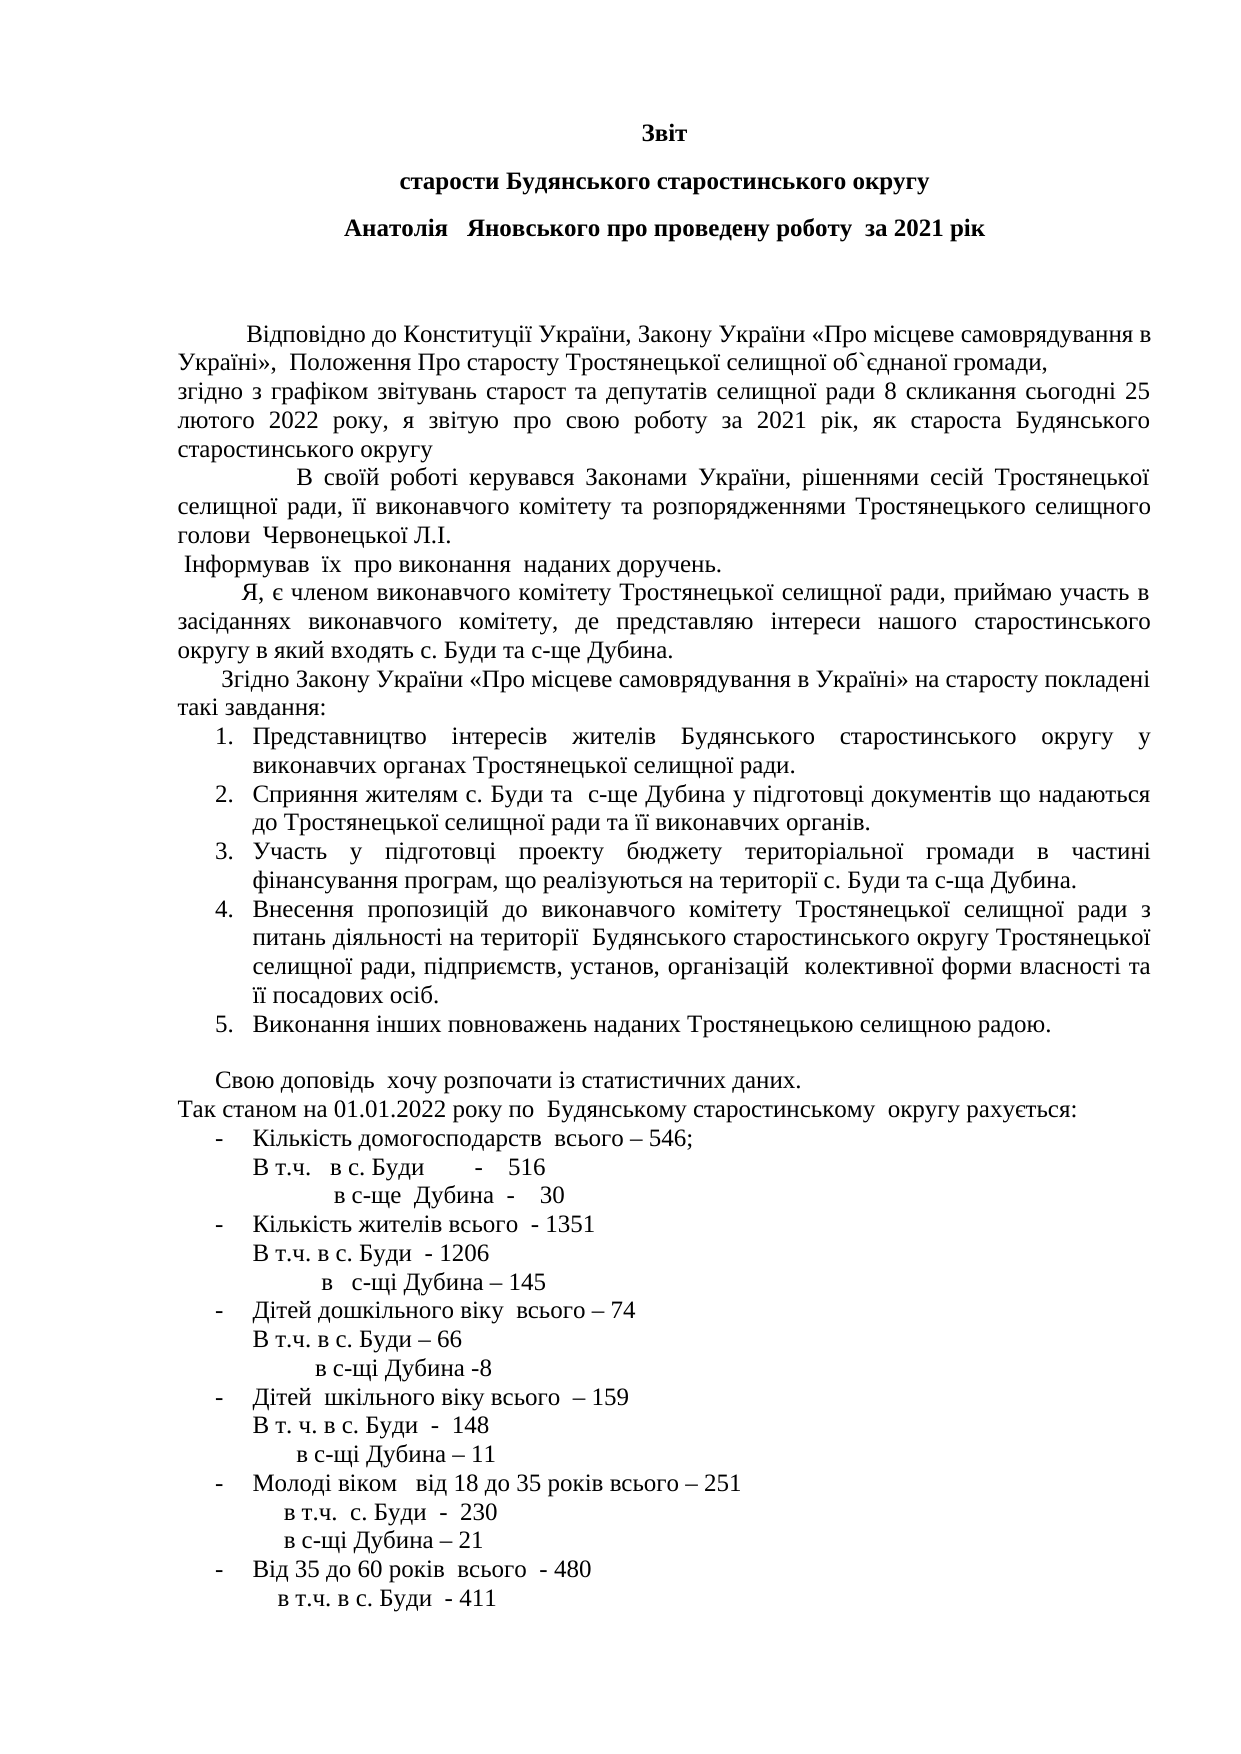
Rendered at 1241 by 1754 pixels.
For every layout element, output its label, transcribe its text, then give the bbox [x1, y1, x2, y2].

list Участь у підготовці проекту бюджету територіальної громади в частині фінансування програм, що реалізуються на території с. Буди та с-ща Дубина. [215, 836, 1152, 894]
text Інформував їх про виконання наданих доручень. [177, 549, 1152, 577]
list Від 35 до 60 років всього - 480 [215, 1554, 1152, 1583]
list Сприяння жителям с. Буди та с-ще Дубина у підготовці документів що надаються до Тростянецької селищної ради та її виконавчих органів. [215, 779, 1152, 836]
text згідно з графіком звітувань старост та депутатів селищної ради 8 скликання сьогодні 25 лютого 2022 року, я звітую про свою роботу за 2021 рік, як староста Будянського старостинського округу [177, 376, 1152, 462]
text Я, є членом виконавчого комітету Тростянецької селищної ради, приймаю участь в засіданнях виконавчого комітету, де представляю інтереси нашого старостинського округу в який входять с. Буди та с-ще Дубина. [177, 577, 1152, 664]
list Виконання інших повноважень наданих Тростянецькою селищною радою. [215, 1009, 1152, 1037]
text Згідно Закону України «Про місцеве самоврядування в Україні» на старосту покладені такі завдання: [177, 664, 1152, 721]
list Молоді віком від 18 до 35 років всього – 251 [215, 1468, 1152, 1497]
list Дітей шкільного віку всього – 159 [215, 1382, 1152, 1411]
list В т.ч. в с. Буди - 1206 [252, 1238, 1152, 1267]
list в с-ще Дубина - 30 [252, 1181, 1152, 1209]
text Звіт [177, 118, 1152, 147]
list В т.ч. в с. Буди – 66 [252, 1324, 1152, 1353]
list Кількість домогосподарств всього – 546; [215, 1123, 1152, 1152]
list в т.ч. в с. Буди - 411 [252, 1583, 1152, 1612]
list в с-щі Дубина – 11 [252, 1439, 1152, 1468]
list в т.ч. с. Буди - 230 [252, 1497, 1152, 1526]
list В т. ч. в с. Буди - 148 [252, 1411, 1152, 1439]
list в с-щі Дубина – 21 [252, 1526, 1152, 1554]
text В своїй роботі керувався Законами України, рішеннями сесій Тростянецької селищної ради, її виконавчого комітету та розпорядженнями Тростянецького селищного голови Червонецької Л.І. [177, 462, 1152, 549]
list Представництво інтересів жителів Будянського старостинського округу у виконавчих органах Тростянецької селищної ради. [215, 721, 1152, 779]
text Анатолія Яновського про проведену роботу за 2021 рік [177, 213, 1152, 242]
text Свою доповідь хочу розпочати із статистичних даних. [177, 1066, 1152, 1094]
list в с-щі Дубина – 145 [252, 1267, 1152, 1296]
list Внесення пропозицій до виконавчого комітету Тростянецької селищної ради з питань діяльності на території Будянського старостинського округу Тростянецької селищної ради, підприємств, установ, організацій колективної форми власності та її посадових осіб. [215, 894, 1152, 1009]
text Відповідно до Конституції України, Закону України «Про місцеве самоврядування в Україні», Положення Про старосту Тростянецької селищної об`єднаної громади, [177, 319, 1152, 376]
list Кількість жителів всього - 1351 [215, 1209, 1152, 1238]
list В т.ч. в с. Буди - 516 [252, 1152, 1152, 1181]
list Дітей дошкільного віку всього – 74 [215, 1296, 1152, 1324]
text старости Будянського старостинського округу [177, 166, 1152, 194]
text Так станом на 01.01.2022 року по Будянському старостинському округу рахується: [177, 1094, 1152, 1123]
list в с-щі Дубина -8 [252, 1353, 1152, 1382]
